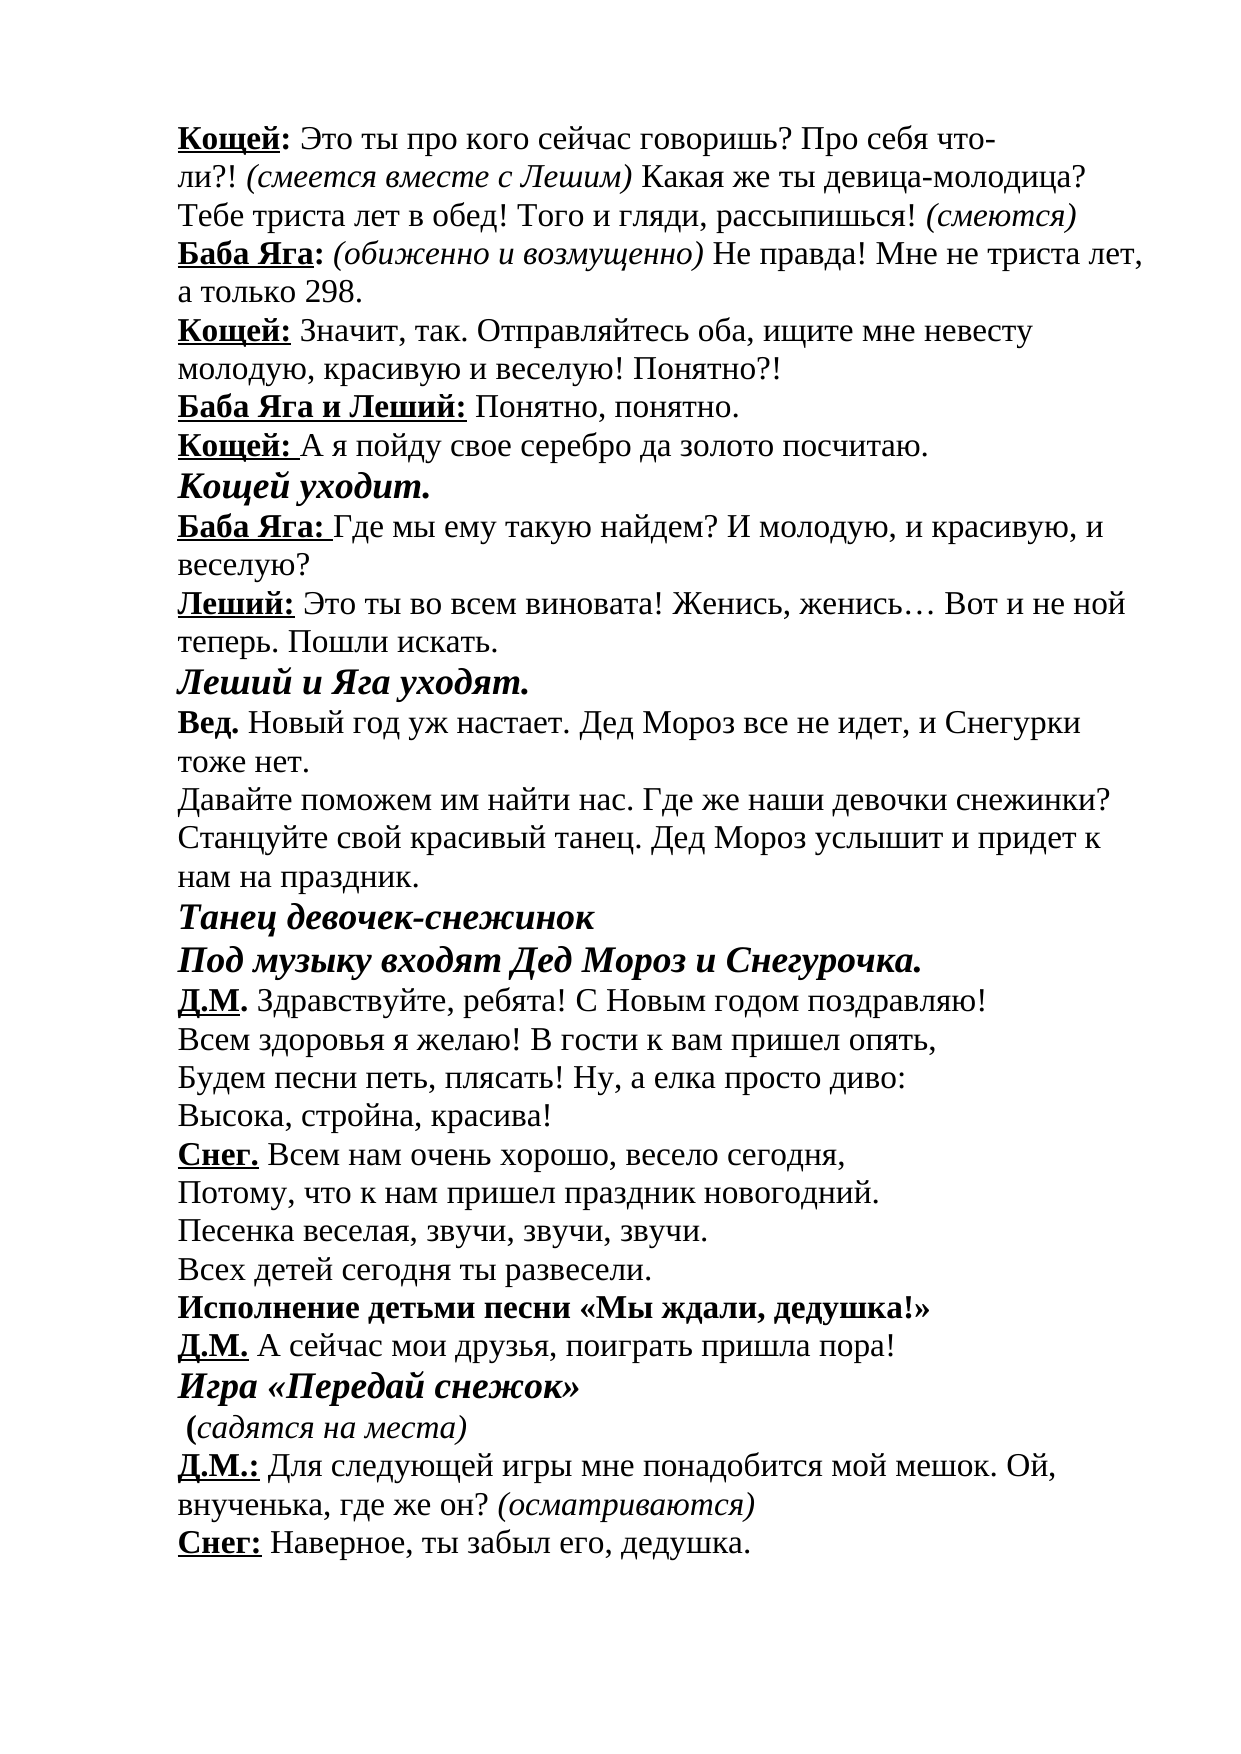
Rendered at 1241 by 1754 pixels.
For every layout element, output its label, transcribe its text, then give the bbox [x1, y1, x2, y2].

text Баба Яга: (обиженно и возмущенно) Не правда! Мне не триста лет, а только 298. [177, 233, 1152, 310]
text Кощей уходит. [177, 463, 1152, 506]
text Баба Яга и Леший: Понятно, понятно. [177, 386, 1152, 425]
text Кощей: Значит, так. Отправляйтесь оба, ищите мне невесту молодую, красивую и веселую! Понятно?! [177, 310, 1152, 386]
text Д.М. А сейчас мои друзья, поиграть пришла пора! [177, 1326, 1152, 1364]
text Леший и Яга уходят. [177, 659, 1152, 703]
text Снег. Всем нам очень хорошо, весело сегодня, [177, 1134, 1152, 1172]
text Кощей: А я пойду свое серебро да золото посчитаю. [177, 425, 1152, 463]
text Вед. Новый год уж настает. Дед Мороз все не идет, и Снегурки тоже нет. [177, 703, 1152, 779]
text Всем здоровья я желаю! В гости к вам пришел опять, [177, 1019, 1152, 1057]
text Давайте поможем им найти нас. Где же наши девочки снежинки? Станцуйте свой красивый танец. Дед Мороз услышит и придет к нам на праздник. [177, 779, 1152, 894]
text Кощей: Это ты про кого сейчас говоришь? Про себя что-ли?! (смеется вместе с Лешим) Какая же ты девица-молодица? Тебе триста лет в обед! Того и гляди, рассыпишься! (смеются) [177, 118, 1152, 233]
text (садятся на места) [177, 1407, 1152, 1445]
text Танец девочек-снежинок [177, 894, 1152, 937]
text Потому, что к нам пришел праздник новогодний. [177, 1172, 1152, 1211]
text Всех детей сегодня ты развесели. [177, 1249, 1152, 1287]
text Высока, стройна, красива! [177, 1096, 1152, 1134]
text Д.М. Здравствуйте, ребята! С Новым годом поздравляю! [177, 981, 1152, 1019]
text Игра «Передай снежок» [177, 1364, 1152, 1407]
text Песенка веселая, звучи, звучи, звучи. [177, 1211, 1152, 1249]
text Исполнение детьми песни «Мы ждали, дедушка!» [177, 1287, 1152, 1326]
text Будем песни петь, плясать! Ну, а елка просто диво: [177, 1057, 1152, 1096]
text Леший: Это ты во всем виновата! Женись, женись… Вот и не ной теперь. Пошли искать. [177, 583, 1152, 659]
text Д.М.: Для следующей игры мне понадобится мой мешок. Ой, внученька, где же он? (осматриваются) [177, 1445, 1152, 1522]
text Баба Яга: Где мы ему такую найдем? И молодую, и красивую, и веселую? [177, 506, 1152, 583]
text Снег: Наверное, ты забыл его, дедушка. [177, 1522, 1152, 1560]
text Под музыку входят Дед Мороз и Снегурочка. [177, 937, 1152, 981]
